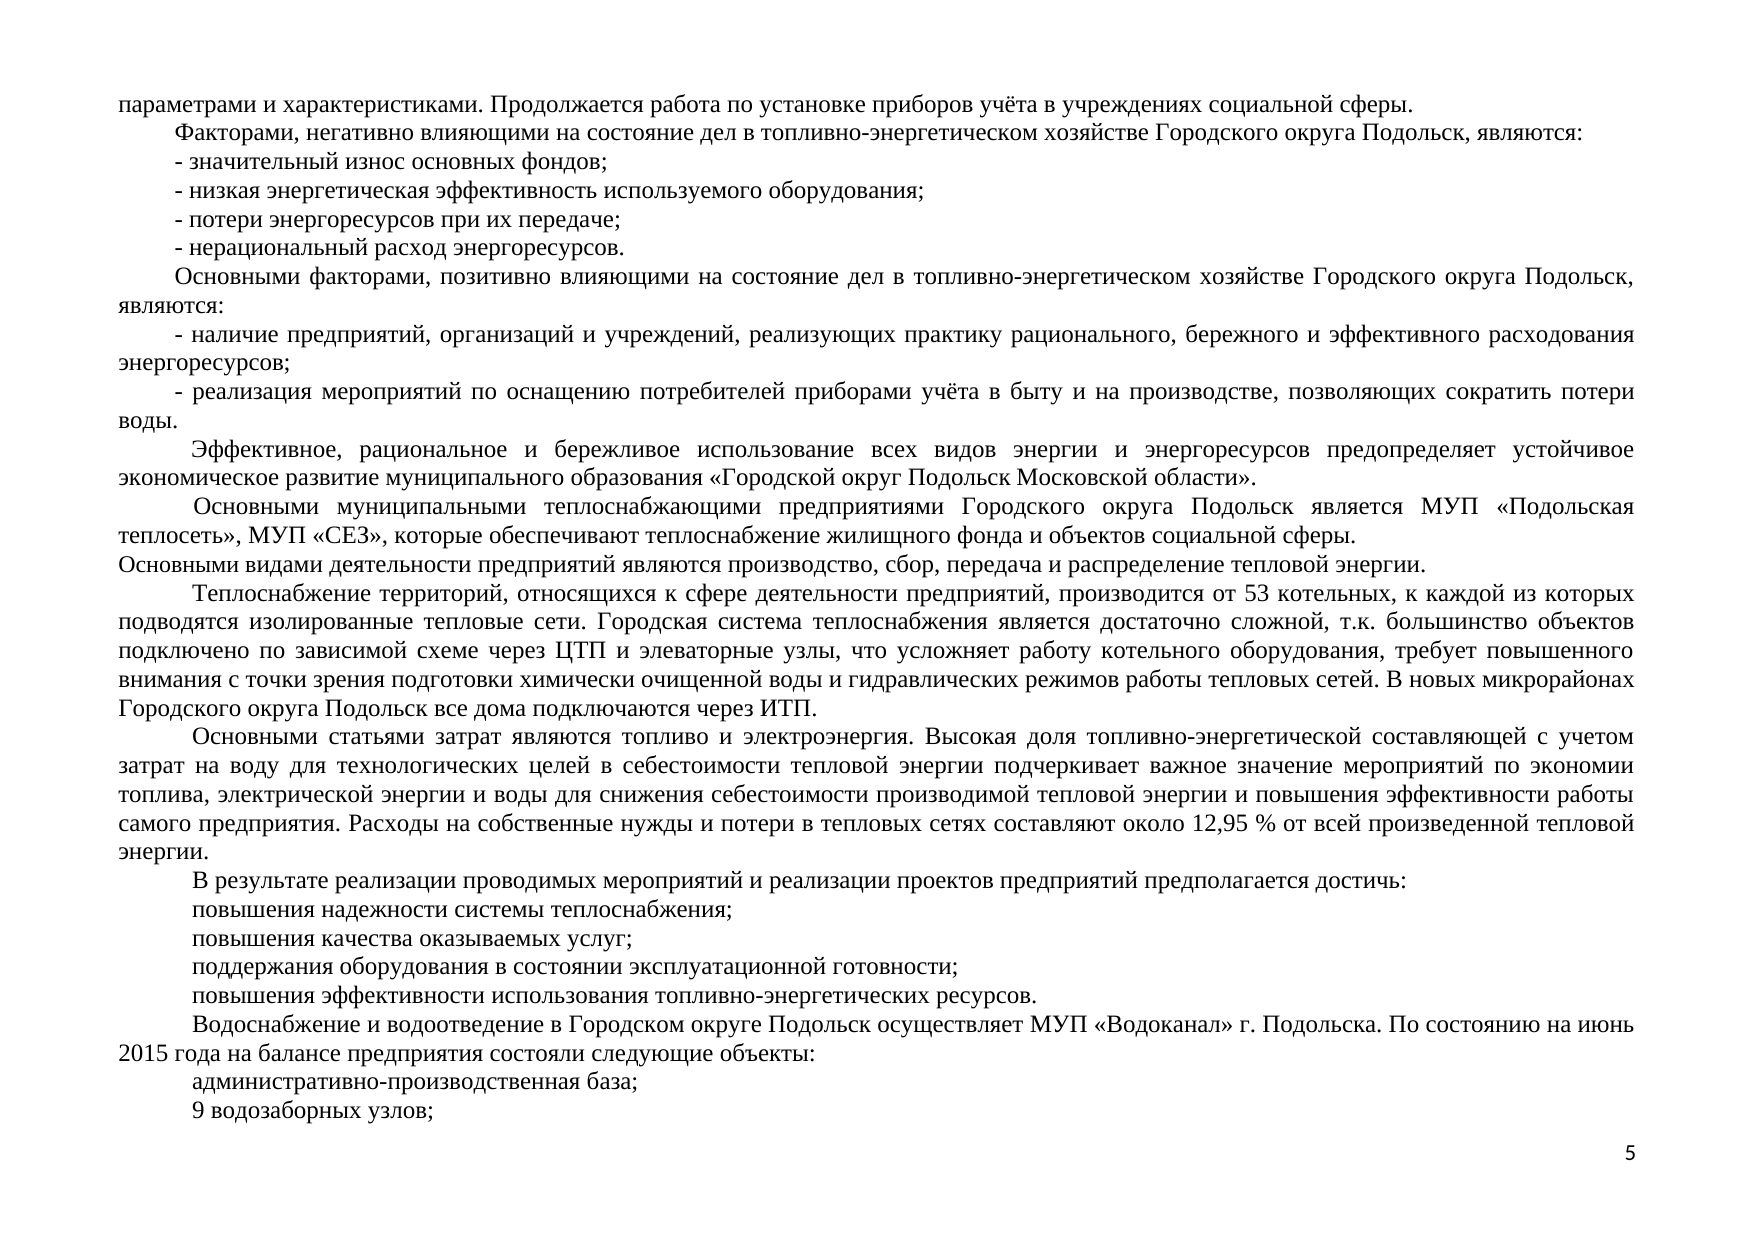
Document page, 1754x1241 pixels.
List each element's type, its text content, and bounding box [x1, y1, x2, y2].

text В результате реализации проводимых мероприятий и реализации проектов предприятий предполагается достичь: [118, 865, 1636, 894]
text - потери энергоресурсов при их передаче; [118, 204, 1636, 232]
text Эффективное, рациональное и бережливое использование всех видов энергии и энергоресурсов предопределяет устойчивое экономическое развитие муниципального образования «Городской округ Подольск Московской области». [118, 434, 1636, 491]
text Основными факторами, позитивно влияющими на состояние дел в топливно-энергетическом хозяйстве Городского округа Подольск, являются: [118, 261, 1636, 319]
text повышения эффективности использования топливно-энергетических ресурсов. [118, 980, 1636, 1009]
text - наличие предприятий, организаций и учреждений, реализующих практику рационального, бережного и эффективного расходования энергоресурсов; [118, 319, 1636, 376]
text Водоснабжение и водоотведение в Городском округе Подольск осуществляет МУП «Водоканал» г. Подольска. По состоянию на июнь 2015 года на балансе предприятия состояли следующие объекты: [118, 1009, 1636, 1066]
text 9 водозаборных узлов; [118, 1095, 1636, 1124]
text Основными муниципальными теплоснабжающими предприятиями Городского округа Подольск является МУП «Подольская теплосеть», МУП «СЕЗ», которые обеспечивают теплоснабжение жилищного фонда и объектов социальной сферы. [118, 491, 1636, 549]
text Основными статьями затрат являются топливо и электроэнергия. Высокая доля топливно-энергетической составляющей с учетом затрат на воду для технологических целей в себестоимости тепловой энергии подчеркивает важное значение мероприятий по экономии топлива, электрической энергии и воды для снижения себестоимости производимой тепловой энергии и повышения эффективности работы самого предприятия. Расходы на собственные нужды и потери в тепловых сетях составляют около 12,95 % от всей произведенной тепловой энергии. [118, 721, 1636, 865]
text - низкая энергетическая эффективность используемого оборудования; [118, 175, 1636, 204]
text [118, 89, 1636, 117]
text - нерациональный расход энергоресурсов. [118, 232, 1636, 261]
text Теплоснабжение территорий, относящихся к сфере деятельности предприятий, производится от 53 котельных, к каждой из которых подводятся изолированные тепловые сети. Городская система теплоснабжения является достаточно сложной, т.к. большинство объектов подключено по зависимой схеме через ЦТП и элеваторные узлы, что усложняет работу котельного оборудования, требует повышенного внимания с точки зрения подготовки химически очищенной воды и гидравлических режимов работы тепловых сетей. В новых микрорайонах Городского округа Подольск все дома подключаются через ИТП. [118, 578, 1636, 721]
text Основными видами деятельности предприятий являются производство, сбор, передача и распределение тепловой энергии. [118, 549, 1636, 578]
text - значительный износ основных фондов; [118, 146, 1636, 175]
text повышения надежности системы теплоснабжения; [118, 894, 1636, 923]
text повышения качества оказываемых услуг; [118, 923, 1636, 951]
text Факторами, негативно влияющими на состояние дел в топливно-энергетическом хозяйстве Городского округа Подольск, являются: [118, 117, 1636, 146]
text административно-производственная база; [118, 1066, 1636, 1095]
text поддержания оборудования в состоянии эксплуатационной готовности; [118, 951, 1636, 980]
text - реализация мероприятий по оснащению потребителей приборами учёта в быту и на производстве, позволяющих сократить потери воды. [118, 376, 1636, 434]
